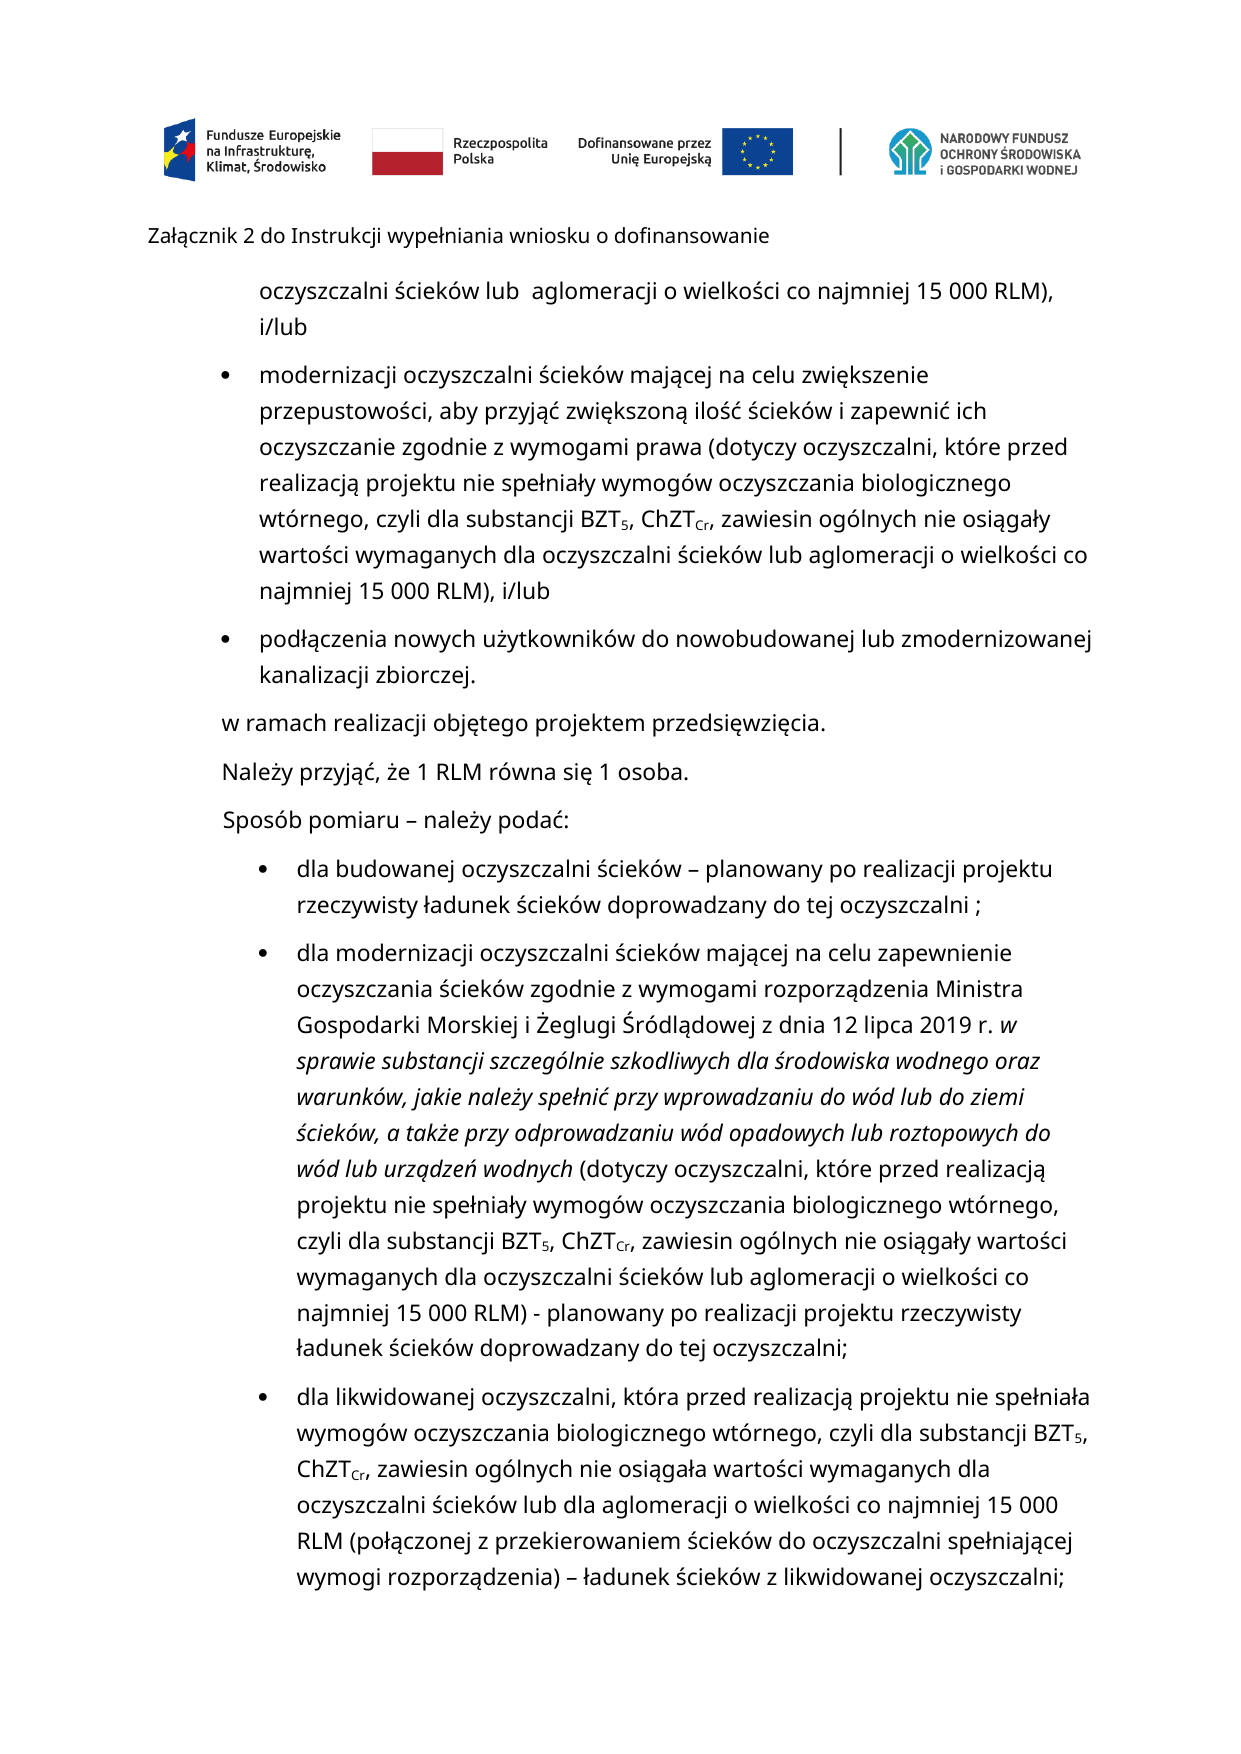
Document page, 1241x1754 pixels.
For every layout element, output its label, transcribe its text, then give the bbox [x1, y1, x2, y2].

list podłączenia nowych użytkowników do nowobudowanej lub zmodernizowanej kanalizacji zbiorczej. [221, 623, 1093, 690]
picture [147, 102, 1093, 197]
text w ramach realizacji objętego projektem przedsięwzięcia. [185, 707, 1093, 739]
list modernizacji oczyszczalni ścieków mającej na celu zwiększenie przepustowości, aby przyjąć zwiększoną ilość ścieków i zapewnić ich oczyszczanie zgodnie z wymogami prawa (dotyczy oczyszczalni, które przed realizacją projektu nie spełniały wymogów oczyszczania biologicznego wtórnego, czyli dla substancji BZT5, ChZTCr, zawiesin ogólnych nie osiągały wartości wymaganych dla oczyszczalni ścieków lub aglomeracji o wielkości co najmniej 15 000 RLM), i/lub [221, 359, 1093, 606]
list dla budowanej oczyszczalni ścieków – planowany po realizacji projektu rzeczywisty ładunek ścieków doprowadzany do tej oczyszczalni ; [259, 853, 1093, 920]
list dla likwidowanej oczyszczalni, która przed realizacją projektu nie spełniała wymogów oczyszczania biologicznego wtórnego, czyli dla substancji BZT5, ChZTCr, zawiesin ogólnych nie osiągała wartości wymaganych dla oczyszczalni ścieków lub dla aglomeracji o wielkości co najmniej 15 000 RLM (połączonej z przekierowaniem ścieków do oczyszczalni spełniającej wymogi rozporządzenia) – ładunek ścieków z likwidowanej oczyszczalni; [259, 1381, 1093, 1592]
list dla modernizacji oczyszczalni ścieków mającej na celu zapewnienie oczyszczania ścieków zgodnie z wymogami rozporządzenia Ministra Gospodarki Morskiej i Żeglugi Śródlądowej z dnia 12 lipca 2019 r. w sprawie substancji szczególnie szkodliwych dla środowiska wodnego oraz warunków, jakie należy spełnić przy wprowadzaniu do wód lub do ziemi ścieków, a także przy odprowadzaniu wód opadowych lub roztopowych do wód lub urządzeń wodnych (dotyczy oczyszczalni, które przed realizacją projektu nie spełniały wymogów oczyszczania biologicznego wtórnego, czyli dla substancji BZT5, ChZTCr, zawiesin ogólnych nie osiągały wartości wymaganych dla oczyszczalni ścieków lub aglomeracji o wielkości co najmniej 15 000 RLM) - planowany po realizacji projektu rzeczywisty ładunek ścieków doprowadzany do tej oczyszczalni; [259, 937, 1093, 1364]
text Należy przyjąć, że 1 RLM równa się 1 osoba. [185, 756, 1093, 787]
list Sposób pomiaru – należy podać: [223, 804, 1093, 836]
